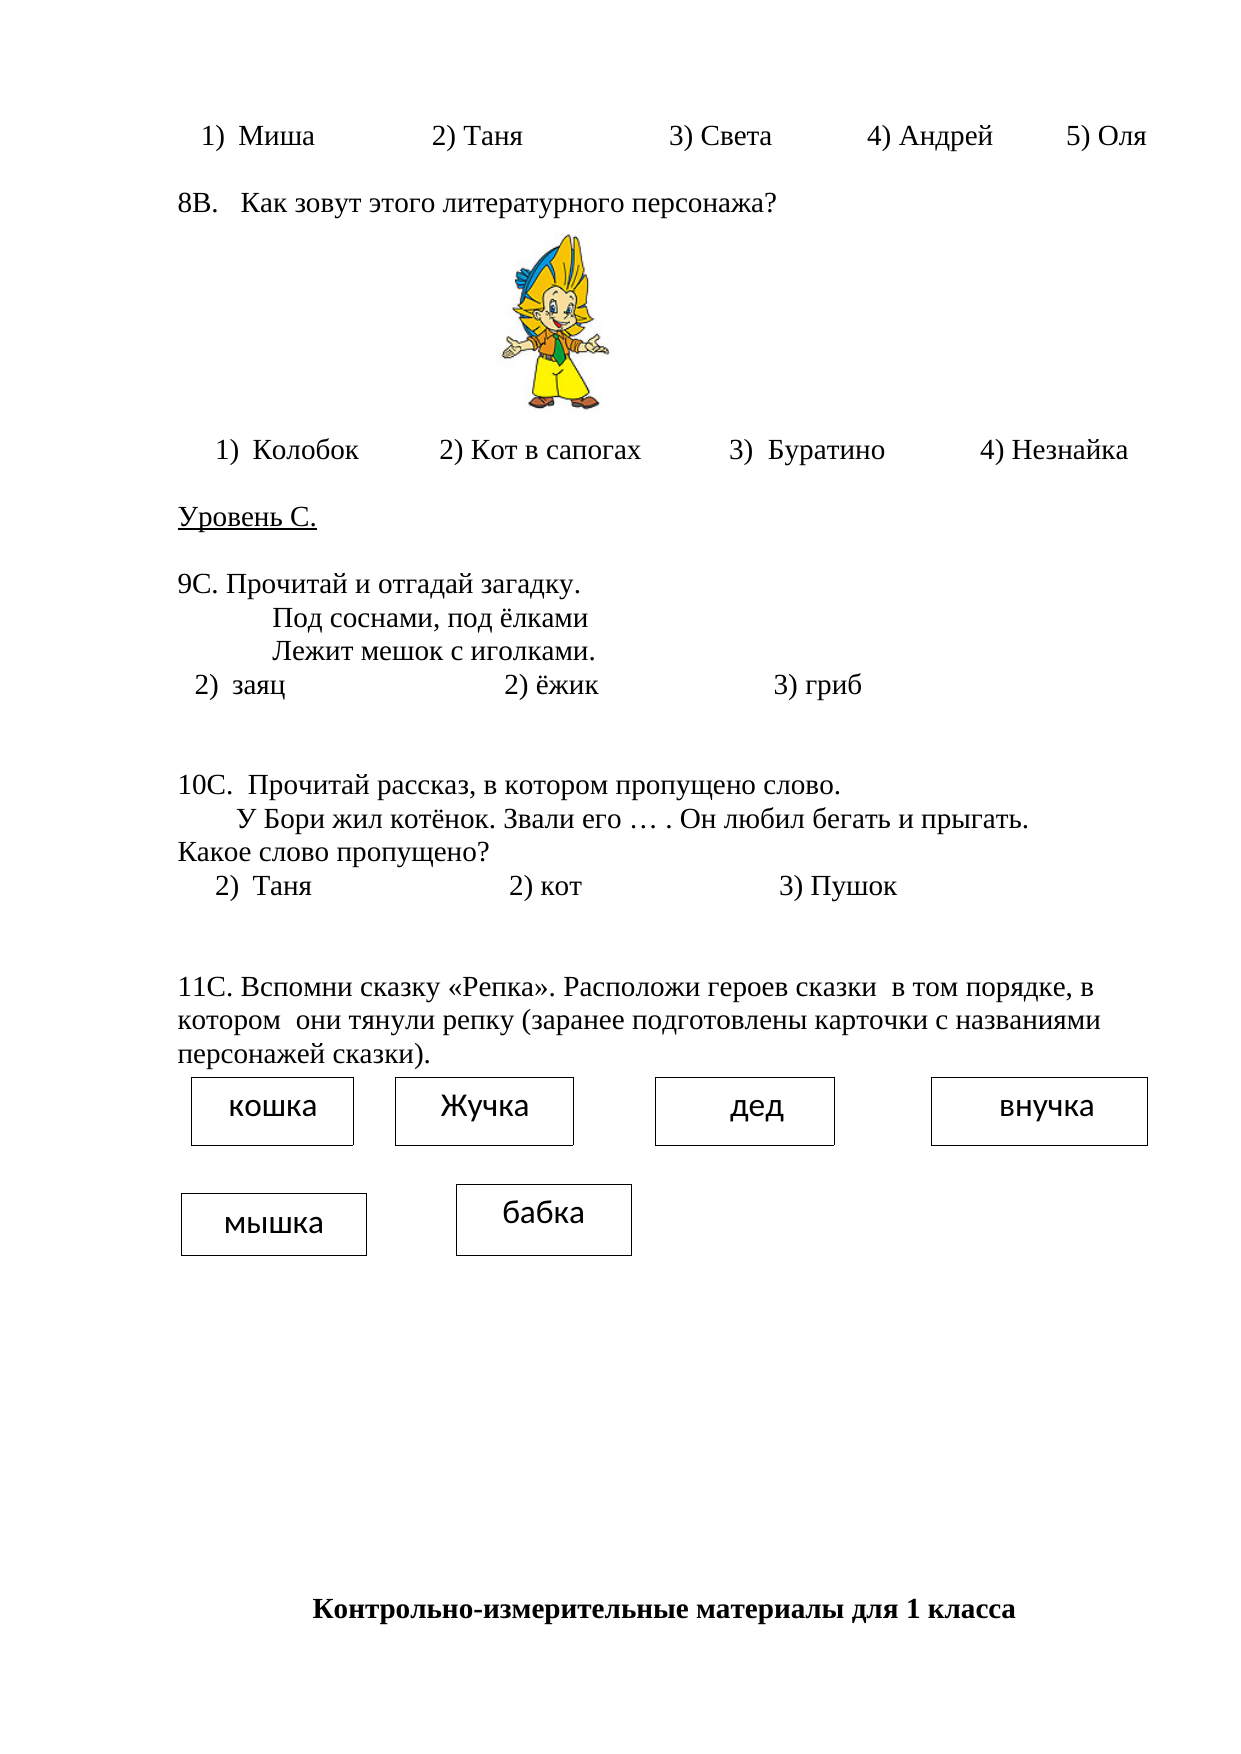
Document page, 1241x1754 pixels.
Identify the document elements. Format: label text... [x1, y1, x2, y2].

text Лежит мешок с иголками. [177, 633, 1152, 667]
list Миша 2) Таня 3) Света 4) Андрей 5) Оля [201, 118, 1152, 152]
text У Бори жил котёнок. Звали его … . Он любил бегать и прыгать. [177, 801, 1152, 834]
text Какое слово пропущено? [177, 834, 1152, 868]
list Таня 2) кот 3) Пушок [215, 868, 1152, 902]
text Контрольно-измерительные материалы для 1 класса [177, 1592, 1152, 1625]
list Колобок 2) Кот в сапогах 3) Буратино 4) Незнайка [215, 432, 1152, 466]
text 11С. Вспомни сказку «Репка». Расположи героев сказки в том порядке, в котором они тянули репку (заранее подготовлены карточки с названиями персонажей сказки). [177, 969, 1152, 1069]
list заяц 2) ёжик 3) гриб [194, 667, 1152, 700]
text 8В. Как зовут этого литературного персонажа? [177, 185, 1152, 219]
text 9С. Прочитай и отгадай загадку. [177, 566, 1152, 600]
picture [486, 231, 632, 413]
text Уровень С. [177, 499, 1152, 533]
text Под соснами, под ёлками [177, 600, 1152, 633]
text 10С. Прочитай рассказ, в котором пропущено слово. [177, 767, 1152, 801]
